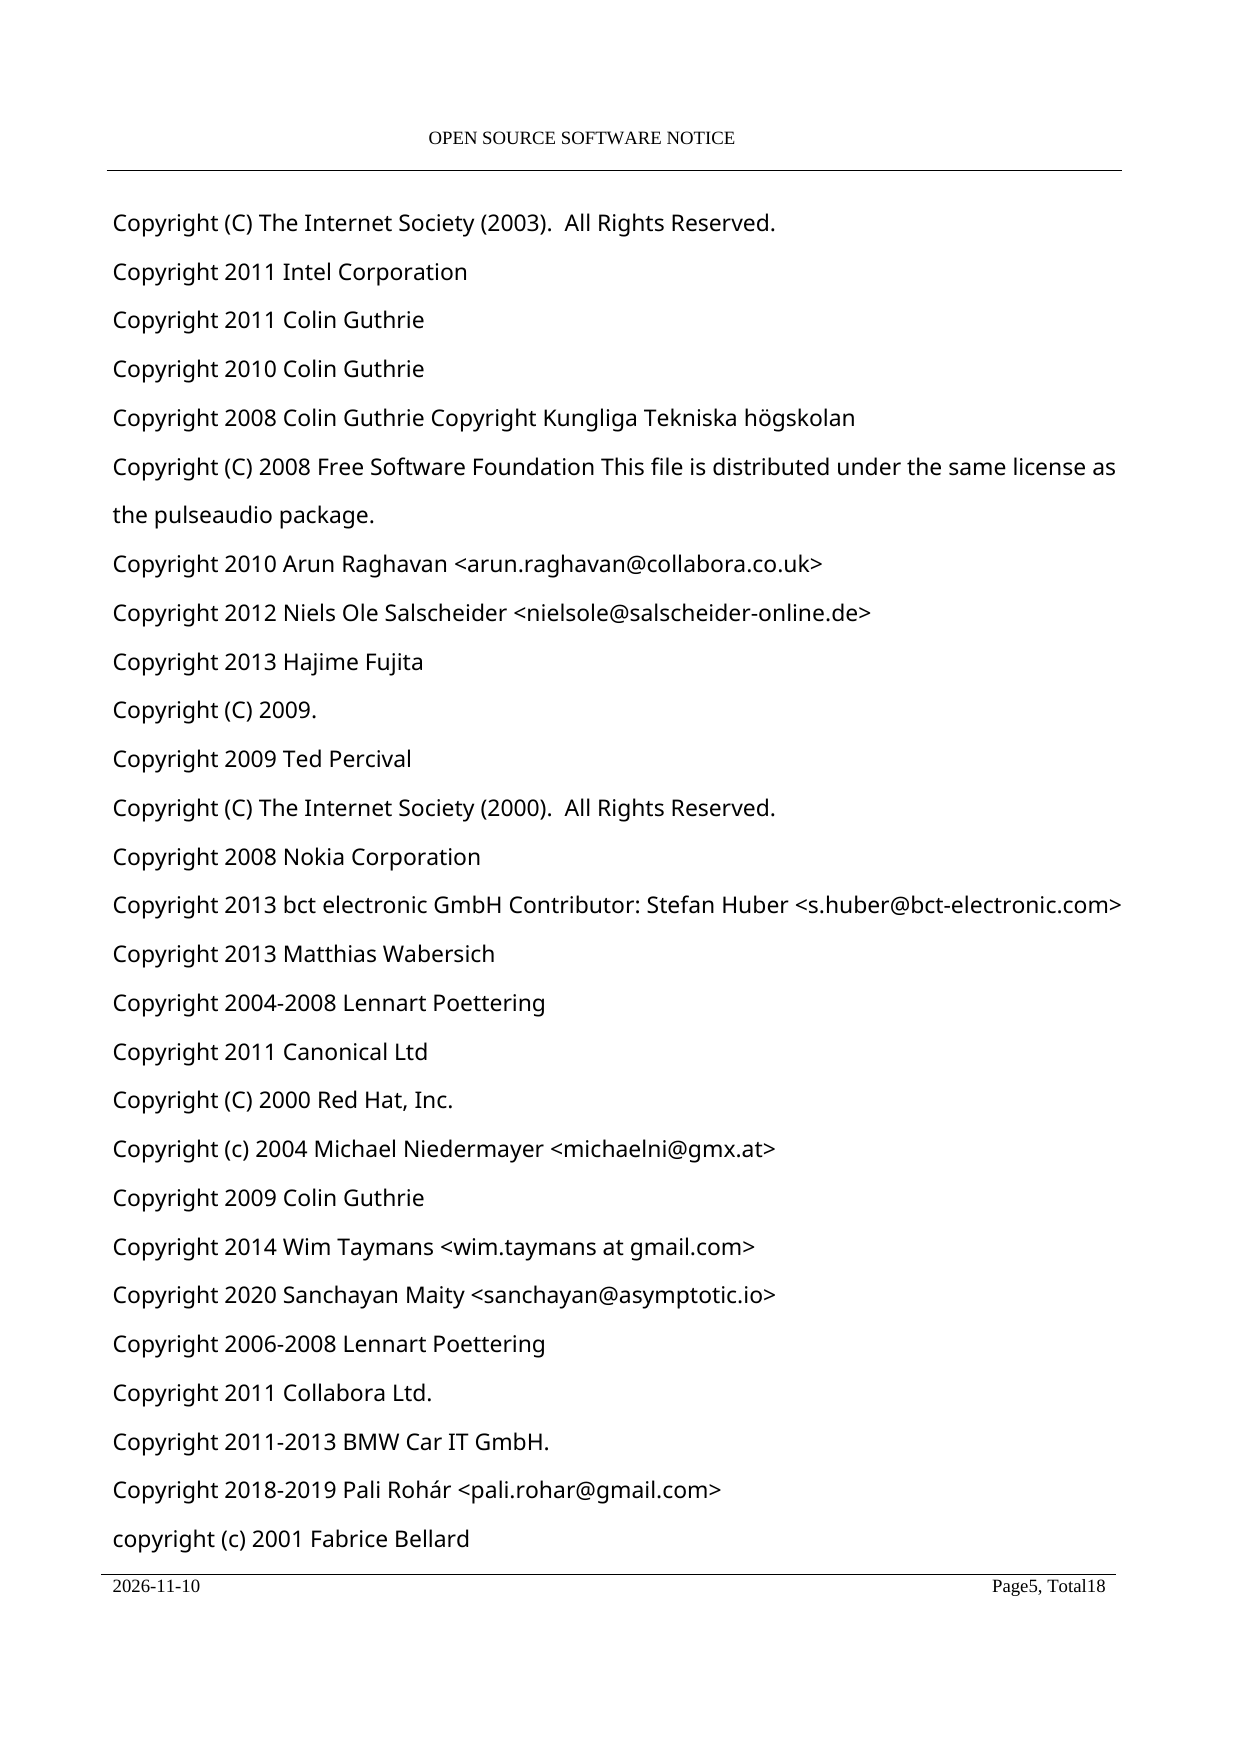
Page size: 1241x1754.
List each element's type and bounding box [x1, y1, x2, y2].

text [112, 206, 1128, 1555]
